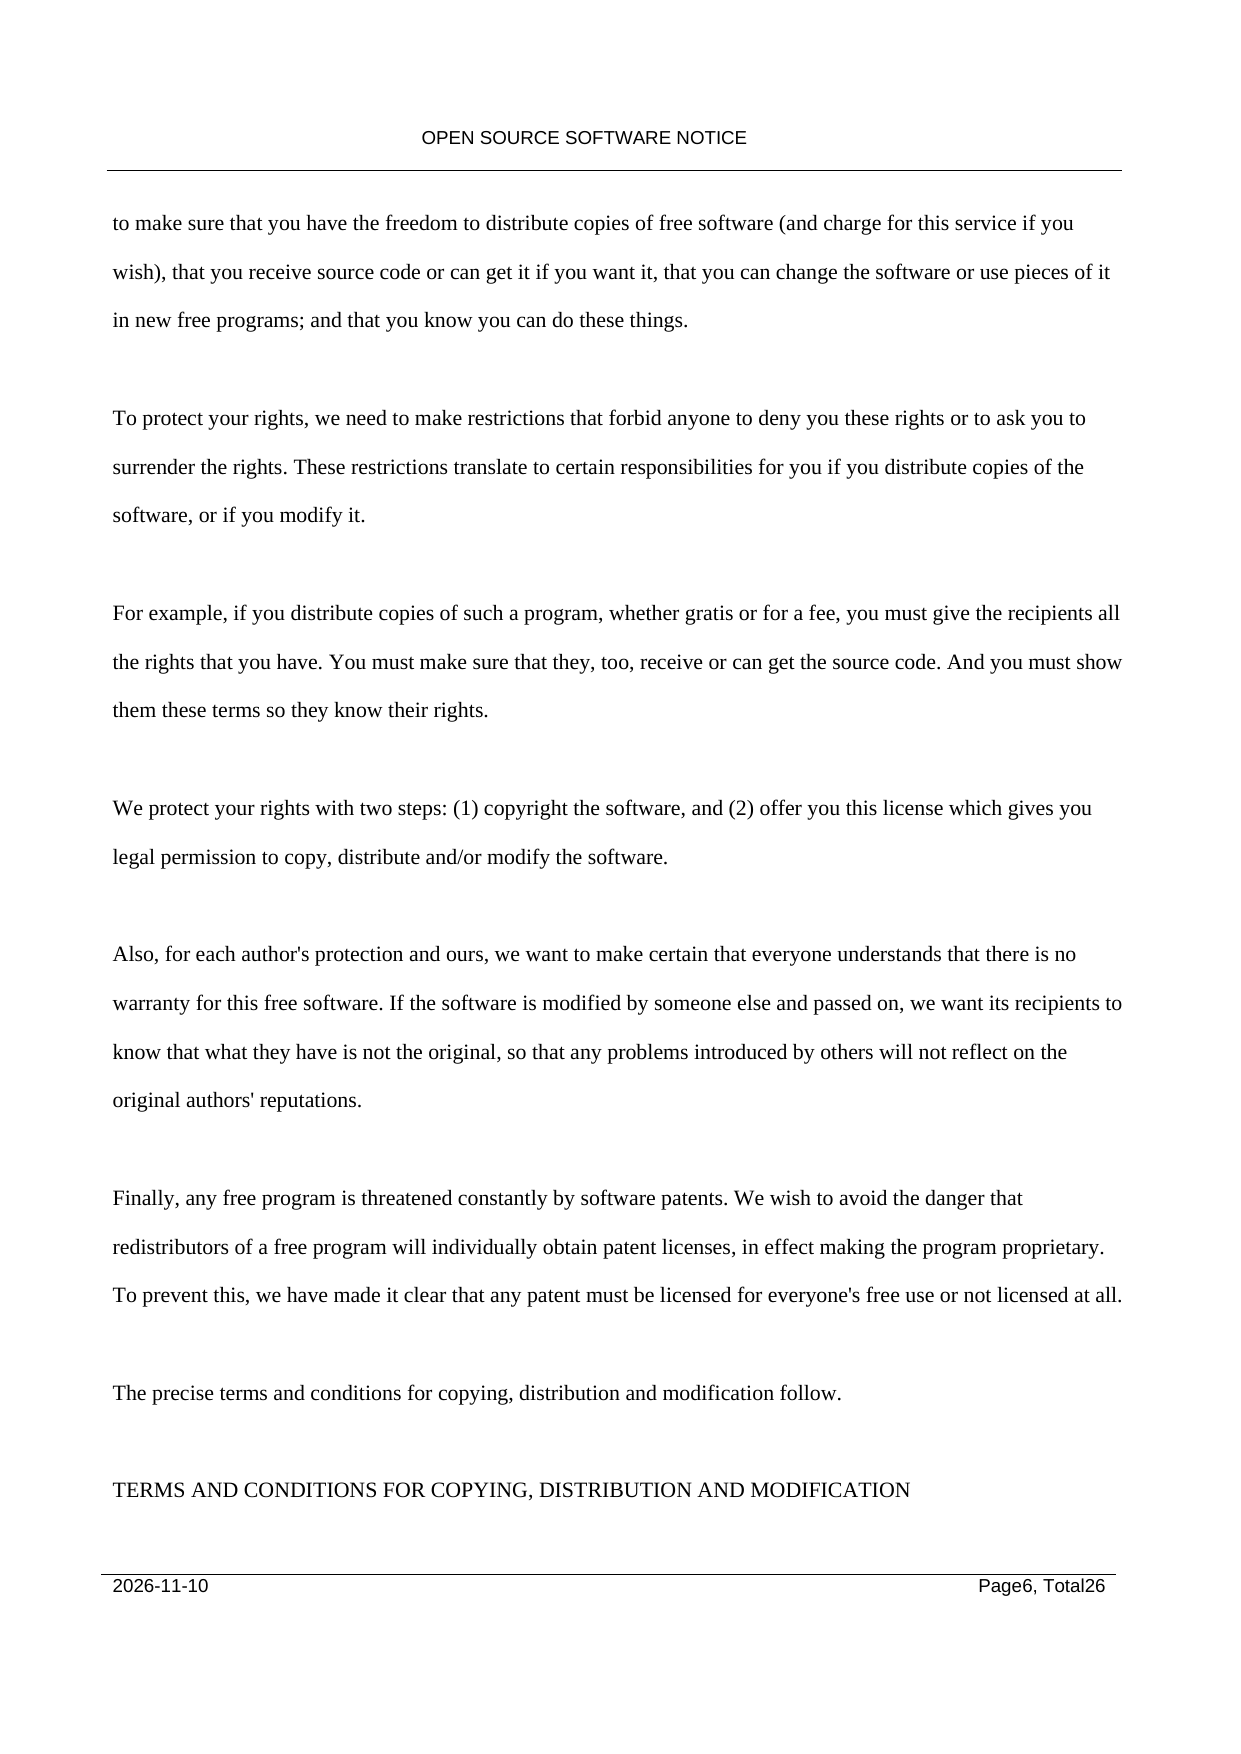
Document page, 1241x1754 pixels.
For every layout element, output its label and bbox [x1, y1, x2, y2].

text [112, 206, 1128, 1506]
